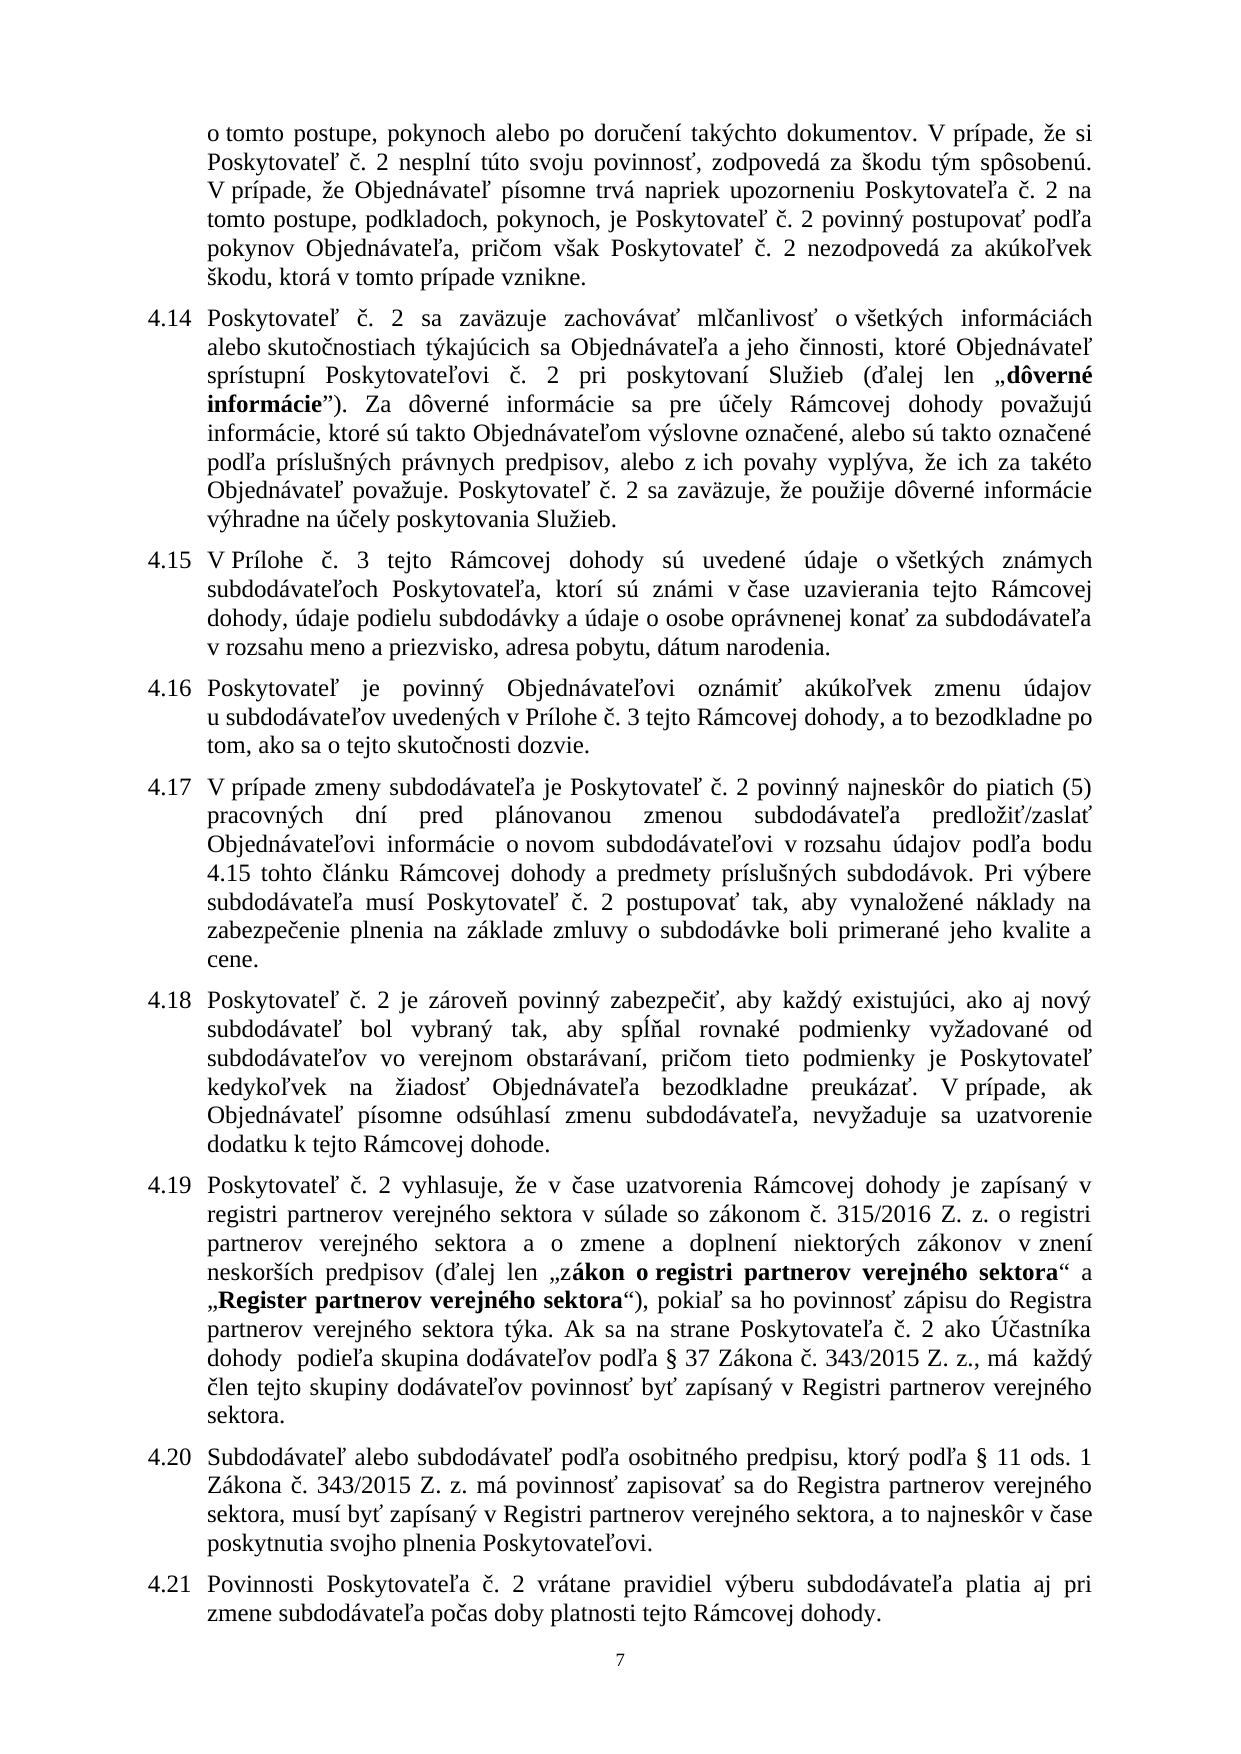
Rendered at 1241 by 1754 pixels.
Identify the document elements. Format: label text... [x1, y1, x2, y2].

list Povinnosti Poskytovateľa č. 2 vrátane pravidiel výberu subdodávateľa platia aj pri zmene subdodávateľa počas doby platnosti tejto Rámcovej dohody. [148, 1569, 1092, 1627]
list Poskytovateľ č. 2 sa zaväzuje zachovávať mlčanlivosť o všetkých informáciách alebo skutočnostiach týkajúcich sa Objednávateľa a jeho činnosti, ktoré Objednávateľ sprístupní Poskytovateľovi č. 2 pri poskytovaní Služieb (ďalej len „dôverné informácie”). Za dôverné informácie sa pre účely Rámcovej dohody považujú informácie, ktoré sú takto Objednávateľom výslovne označené, alebo sú takto označené podľa príslušných právnych predpisov, alebo z ich povahy vyplýva, že ich za takéto Objednávateľ považuje. Poskytovateľ č. 2 sa zaväzuje, že použije dôverné informácie výhradne na účely poskytovania Služieb. [148, 303, 1092, 533]
list Subdodávateľ alebo subdodávateľ podľa osobitného predpisu, ktorý podľa § 11 ods. 1 Zákona č. 343/2015 Z. z. má povinnosť zapisovať sa do Registra partnerov verejného sektora, musí byť zapísaný v Registri partnerov verejného sektora, a to najneskôr v čase poskytnutia svojho plnenia Poskytovateľovi. [148, 1442, 1092, 1557]
list Poskytovateľ č. 2 vyhlasuje, že v čase uzatvorenia Rámcovej dohody je zapísaný v registri partnerov verejného sektora v súlade so zákonom č. 315/2016 Z. z. o registri partnerov verejného sektora a o zmene a doplnení niektorých zákonov v znení neskorších predpisov (ďalej len „zákon o registri partnerov verejného sektora“ a „Register partnerov verejného sektora“), pokiaľ sa ho povinnosť zápisu do Registra partnerov verejného sektora týka. Ak sa na strane Poskytovateľa č. 2 ako Účastníka dohody podieľa skupina dodávateľov podľa § 37 Zákona č. 343/2015 Z. z., má každý člen tejto skupiny dodávateľov povinnosť byť zapísaný v Registri partnerov verejného sektora. [148, 1171, 1092, 1429]
list V Prílohe č. 3 tejto Rámcovej dohody sú uvedené údaje o všetkých známych subdodávateľoch Poskytovateľa, ktorí sú známi v čase uzavierania tejto Rámcovej dohody, údaje podielu subdodávky a údaje o osobe oprávnenej konať za subdodávateľa v rozsahu meno a priezvisko, adresa pobytu, dátum narodenia. [148, 546, 1092, 661]
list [148, 118, 1092, 291]
list V prípade zmeny subdodávateľa je Poskytovateľ č. 2 povinný najneskôr do piatich (5) pracovných dní pred plánovanou zmenou subdodávateľa predložiť/zaslať Objednávateľovi informácie o novom subdodávateľovi v rozsahu údajov podľa bodu 4.15 tohto článku Rámcovej dohody a predmety príslušných subdodávok. Pri výbere subdodávateľa musí Poskytovateľ č. 2 postupovať tak, aby vynaložené náklady na zabezpečenie plnenia na základe zmluvy o subdodávke boli primerané jeho kvalite a cene. [148, 772, 1092, 973]
list Poskytovateľ je povinný Objednávateľovi oznámiť akúkoľvek zmenu údajov u subdodávateľov uvedených v Prílohe č. 3 tejto Rámcovej dohody, a to bezodkladne po tom, ako sa o tejto skutočnosti dozvie. [148, 673, 1092, 759]
list Poskytovateľ č. 2 je zároveň povinný zabezpečiť, aby každý existujúci, ako aj nový subdodávateľ bol vybraný tak, aby spĺňal rovnaké podmienky vyžadované od subdodávateľov vo verejnom obstarávaní, pričom tieto podmienky je Poskytovateľ kedykoľvek na žiadosť Objednávateľa bezodkladne preukázať. V prípade, ak Objednávateľ písomne odsúhlasí zmenu subdodávateľa, nevyžaduje sa uzatvorenie dodatku k tejto Rámcovej dohode. [148, 986, 1092, 1158]
